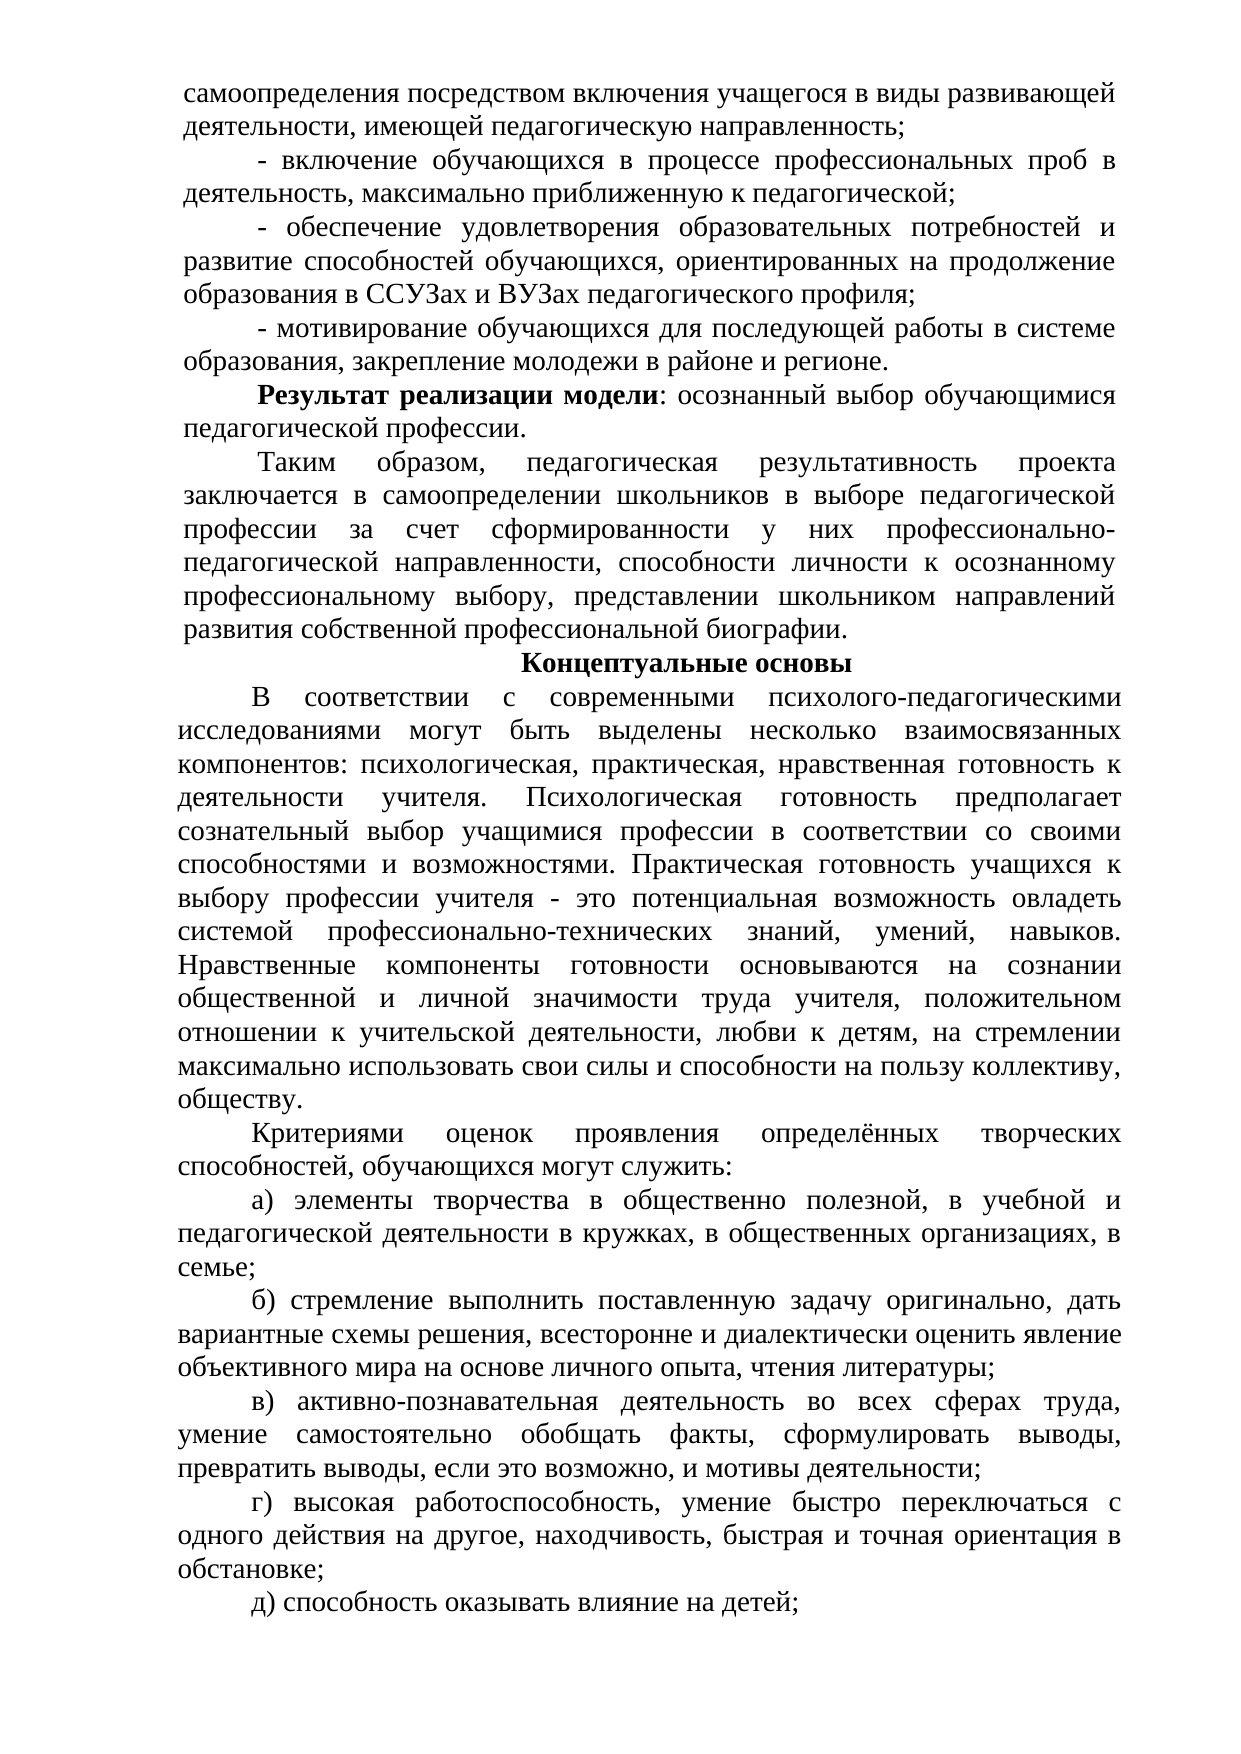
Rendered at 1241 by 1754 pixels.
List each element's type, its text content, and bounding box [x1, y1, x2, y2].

text Результат реализации модели: осознанный выбор обучающимися педагогической профессии. [183, 377, 1116, 444]
text - включение обучающихся в процессе профессиональных проб в деятельность, максимально приближенную к педагогической; [183, 142, 1116, 209]
text б) стремление выполнить поставленную задачу оригинально, дать вариантные схемы решения, всесторонне и диалектически оценить явление объективного мира на основе личного опыта, чтения литературы; [177, 1282, 1122, 1383]
text Таким образом, педагогическая результативность проекта заключается в самоопределении школьников в выборе педагогической профессии за счет сформированности у них профессионально-педагогической направленности, способности личности к осознанному профессиональному выбору, представлении школьником направлений развития собственной профессиональной биографии. [183, 444, 1116, 645]
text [183, 75, 1116, 142]
text г) высокая работоспособность, умение быстро переключаться с одного действия на другое, находчивость, быстрая и точная ориентация в обстановке; [177, 1484, 1122, 1584]
text - мотивирование обучающихся для последующей работы в системе образования, закрепление молодежи в районе и регионе. [183, 310, 1116, 377]
text В соответствии с современными психолого-педагогическими исследованиями могут быть выделены несколько взаимосвязанных компонентов: психологическая, практическая, нравственная готовность к деятельности учителя. Психологическая готовность предполагает сознательный выбор учащимися профессии в соответствии со своими способностями и возможностями. Практическая готовность учащихся к выбору профессии учителя - это потенциальная возможность овладеть системой профессионально-технических знаний, умений, навыков. Нравственные компоненты готовности основываются на сознании общественной и личной значимости труда учителя, положительном отношении к учительской деятельности, любви к детям, на стремлении максимально использовать свои силы и способности на пользу коллективу, обществу. [177, 679, 1122, 1115]
text а) элементы творчества в общественно полезной, в учебной и педагогической деятельности в кружках, в общественных организациях, в семье; [177, 1182, 1122, 1282]
text д) способность оказывать влияние на детей; [177, 1584, 1122, 1618]
text в) активно-познавательная деятельность во всех сферах труда, умение самостоятельно обобщать факты, сформулировать выводы, превратить выводы, если это возможно, и мотивы деятельности; [177, 1383, 1122, 1484]
text Концептуальные основы [183, 645, 1116, 679]
text Критериями оценок проявления определённых творческих способностей, обучающихся могут служить: [177, 1115, 1122, 1182]
text - обеспечение удовлетворения образовательных потребностей и развитие способностей обучающихся, ориентированных на продолжение образования в ССУЗах и ВУЗах педагогического профиля; [183, 209, 1116, 310]
